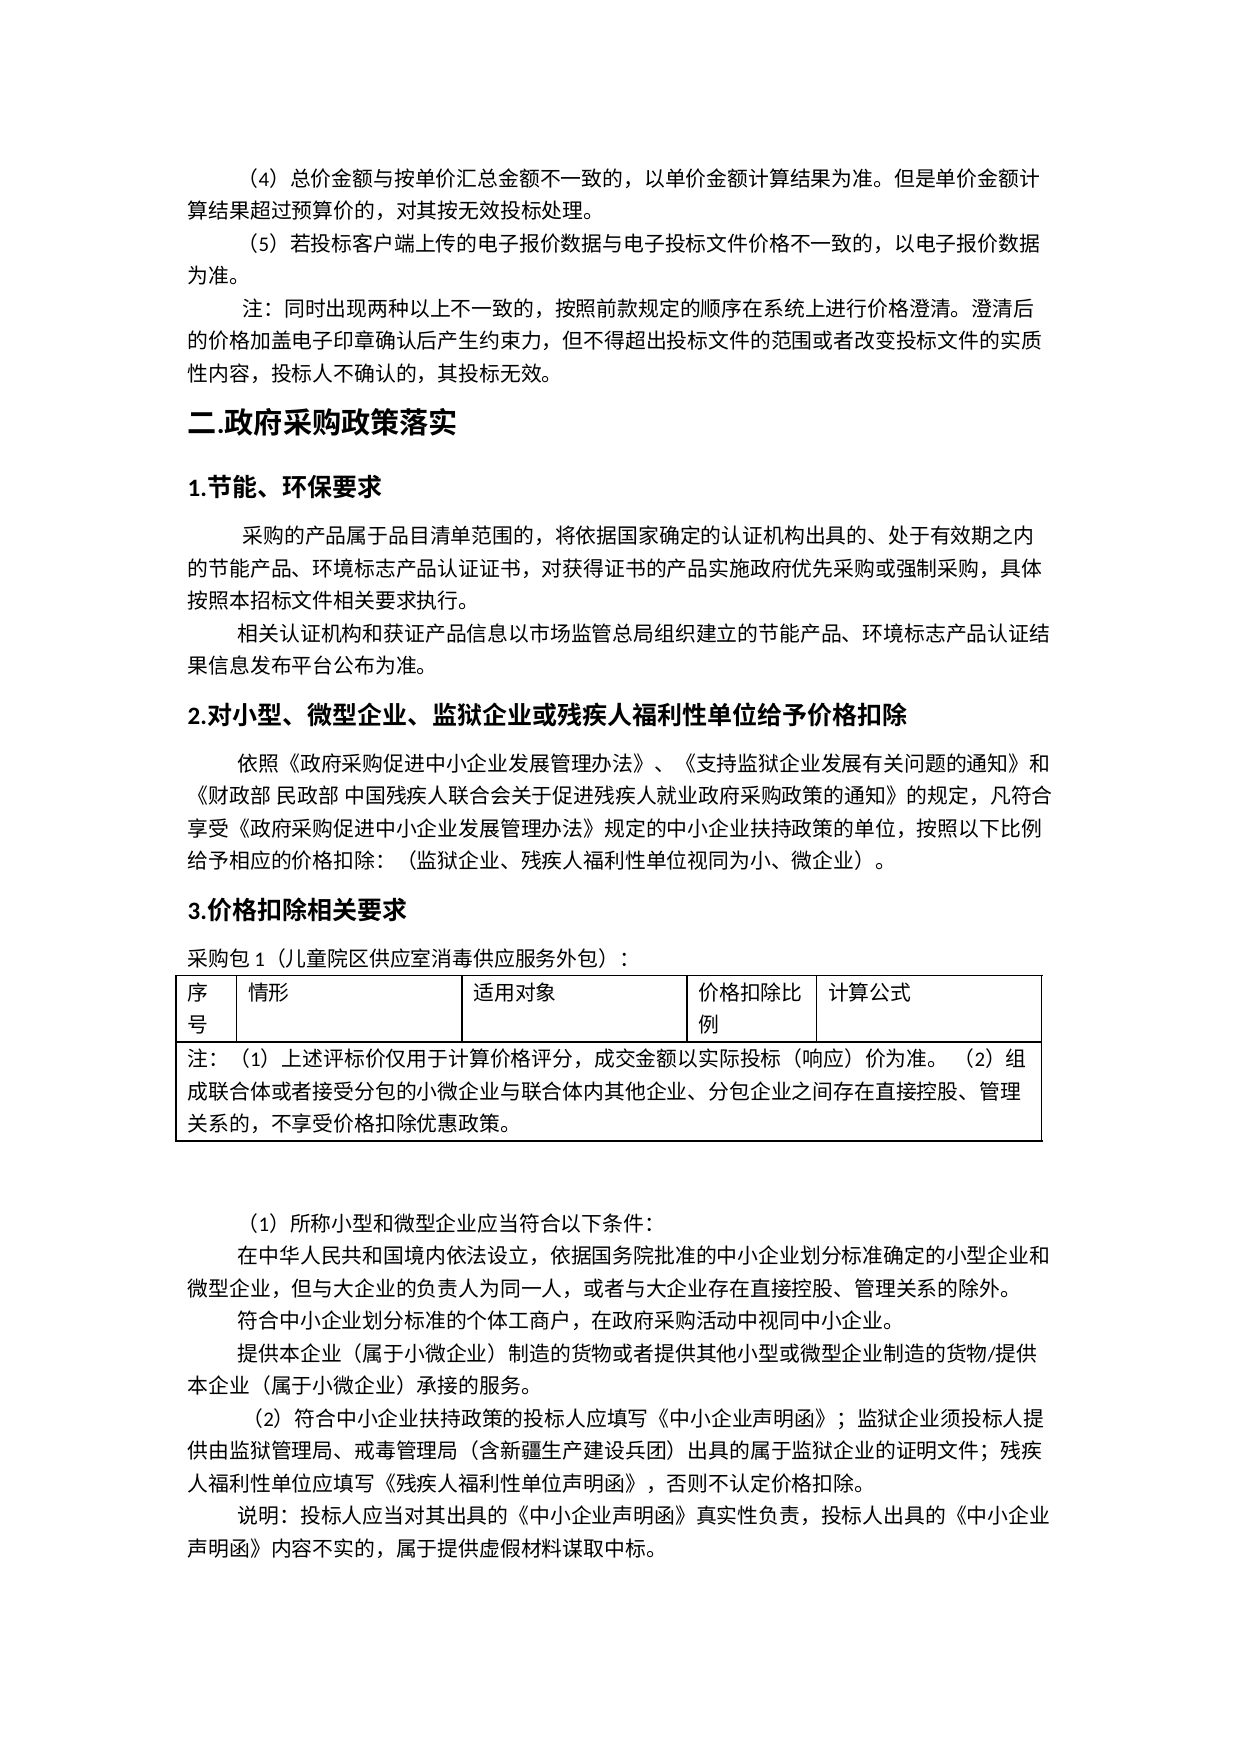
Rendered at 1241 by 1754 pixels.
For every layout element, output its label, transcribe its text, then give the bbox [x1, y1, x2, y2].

text 在中华人民共和国境内依法设立，依据国务院批准的中小企业划分标准确定的小型企业和微型企业，但与大企业的负责人为同一人，或者与大企业存在直接控股、管理关系的除外。 [187, 1239, 1053, 1304]
text （5）若投标客户端上传的电子报价数据与电子投标文件价格不一致的，以电子报价数据为准。 [187, 227, 1053, 292]
text （4）总价金额与按单价汇总金额不一致的，以单价金额计算结果为准。但是单价金额计算结果超过预算价的，对其按无效投标处理。 [187, 162, 1053, 227]
text 符合中小企业划分标准的个体工商户，在政府采购活动中视同中小企业。 [187, 1304, 1053, 1337]
text 提供本企业（属于小微企业）制造的货物或者提供其他小型或微型企业制造的货物/提供本企业（属于小微企业）承接的服务。 [187, 1337, 1053, 1402]
text 说明：投标人应当对其出具的《中小企业声明函》真实性负责，投标人出具的《中小企业声明函》内容不实的，属于提供虚假材料谋取中标。 [187, 1499, 1053, 1564]
table_cell 注：（1）上述评标价仅用于计算价格评分，成交金额以实际投标（响应）价为准。 （2）组成联合体或者接受分包的小微企业与联合体内其他企业、分包企业之间存在直接控股、管理关系的，不享受价格扣除优惠政策。 [177, 1043, 1041, 1140]
text （2）符合中小企业扶持政策的投标人应填写《中小企业声明函》；监狱企业须投标人提供由监狱管理局、戒毒管理局（含新疆生产建设兵团）出具的属于监狱企业的证明文件；残疾人福利性单位应填写《残疾人福利性单位声明函》，否则不认定价格扣除。 [187, 1402, 1053, 1499]
text 相关认证机构和获证产品信息以市场监管总局组织建立的节能产品、环境标志产品认证结果信息发布平台公布为准。 [187, 617, 1053, 682]
table_header 价格扣除比例 [688, 976, 816, 1041]
text 注：同时出现两种以上不一致的，按照前款规定的顺序在系统上进行价格澄清。澄清后的价格加盖电子印章确认后产生约束力，但不得超出投标文件的范围或者改变投标文件的实质性内容，投标人不确认的，其投标无效。 [187, 292, 1053, 389]
text （1）所称小型和微型企业应当符合以下条件： [187, 1207, 1053, 1239]
table_header 适用对象 [463, 976, 686, 1041]
text 2.对小型、微型企业、监狱企业或残疾人福利性单位给予价格扣除 [187, 682, 1053, 747]
text 采购包1（儿童院区供应室消毒供应服务外包）： [187, 942, 1053, 974]
text 3.价格扣除相关要求 [187, 877, 1053, 942]
table_header 情形 [237, 976, 461, 1041]
text 1.节能、环保要求 [187, 454, 1053, 519]
table_header 序号 [177, 976, 236, 1041]
text 依照《政府采购促进中小企业发展管理办法》、《支持监狱企业发展有关问题的通知》和《财政部 民政部 中国残疾人联合会关于促进残疾人就业政府采购政策的通知》的规定，凡符合享受《政府采购促进中小企业发展管理办法》规定的中小企业扶持政策的单位，按照以下比例给予相应的价格扣除：（监狱企业、残疾人福利性单位视同为小、微企业）。 [187, 747, 1053, 877]
table_header 计算公式 [817, 976, 1041, 1041]
text 采购的产品属于品目清单范围的，将依据国家确定的认证机构出具的、处于有效期之内的节能产品、环境标志产品认证证书，对获得证书的产品实施政府优先采购或强制采购，具体按照本招标文件相关要求执行。 [187, 519, 1053, 617]
text 二.政府采购政策落实 [187, 389, 1053, 454]
